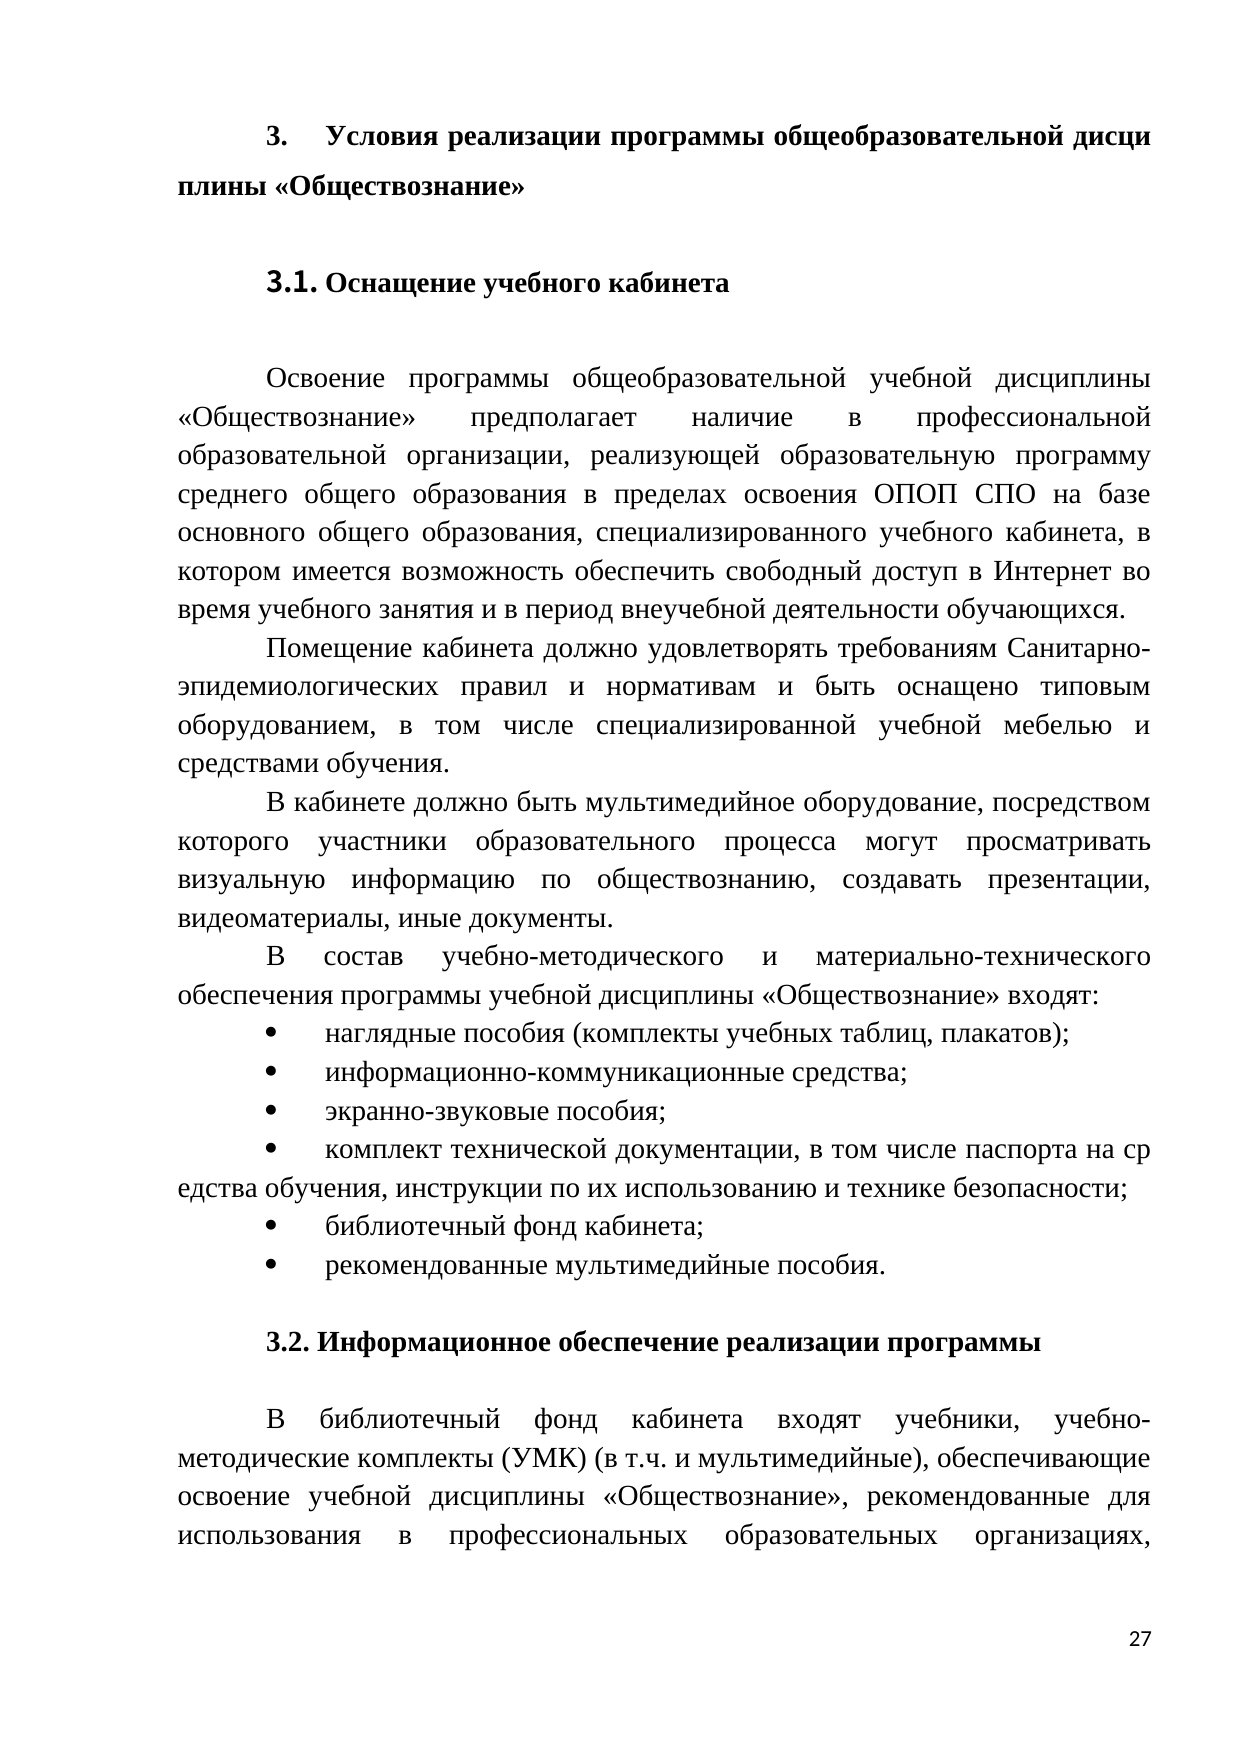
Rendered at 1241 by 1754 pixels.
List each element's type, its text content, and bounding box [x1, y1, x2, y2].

list информационно-коммуникационные средства; [177, 1054, 1152, 1088]
text Освоение программы общеобразовательной учебной дисциплины «Обществознание» предполагает наличие в профессиональной образовательной организации, реализующей образовательную программу среднего общего образования в пределах освоения ОПОП СПО на базе основного общего образования, специализированного учебного кабинета, в котором имеется возможность обеспечить свободный доступ в Интернет во время учебного занятия и в период внеучебной деятельности обучающихся. [177, 360, 1152, 625]
list рекомендованные мультимедийные пособия. [177, 1247, 1152, 1281]
text Помещение кабинета должно удовлетворять требованиям Санитарно-эпидемиологических правил и нормативам и быть оснащено типовым оборудованием, в том числе специализированной учебной мебелью и средствами обучения. [177, 630, 1152, 779]
list комплект технической документации, в том числе паспорта на средства обучения, инструкции по их использованию и технике безопасности; [177, 1131, 1152, 1203]
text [177, 1401, 1152, 1551]
text 3.2. Информационное обеспечение реализации программы [177, 1324, 1152, 1358]
text В состав учебно-методического и материально-технического обеспечения программы учебной дисциплины «Обществознание» входят: [177, 938, 1152, 1010]
subtitle Условия реализации программы общеобразовательной дисциплины «Обществознание» [177, 118, 1152, 202]
list Оснащение учебного кабинета [177, 258, 1152, 301]
list экранно-звуковые пособия; [177, 1093, 1152, 1126]
list библиотечный фонд кабинета; [177, 1208, 1152, 1242]
text В кабинете должно быть мультимедийное оборудование, посредством которого участники образовательного процесса могут просматривать визуальную информацию по обществознанию, создавать презентации, видеоматериалы, иные документы. [177, 784, 1152, 933]
list наглядные пособия (комплекты учебных таблиц, плакатов); [177, 1015, 1152, 1049]
